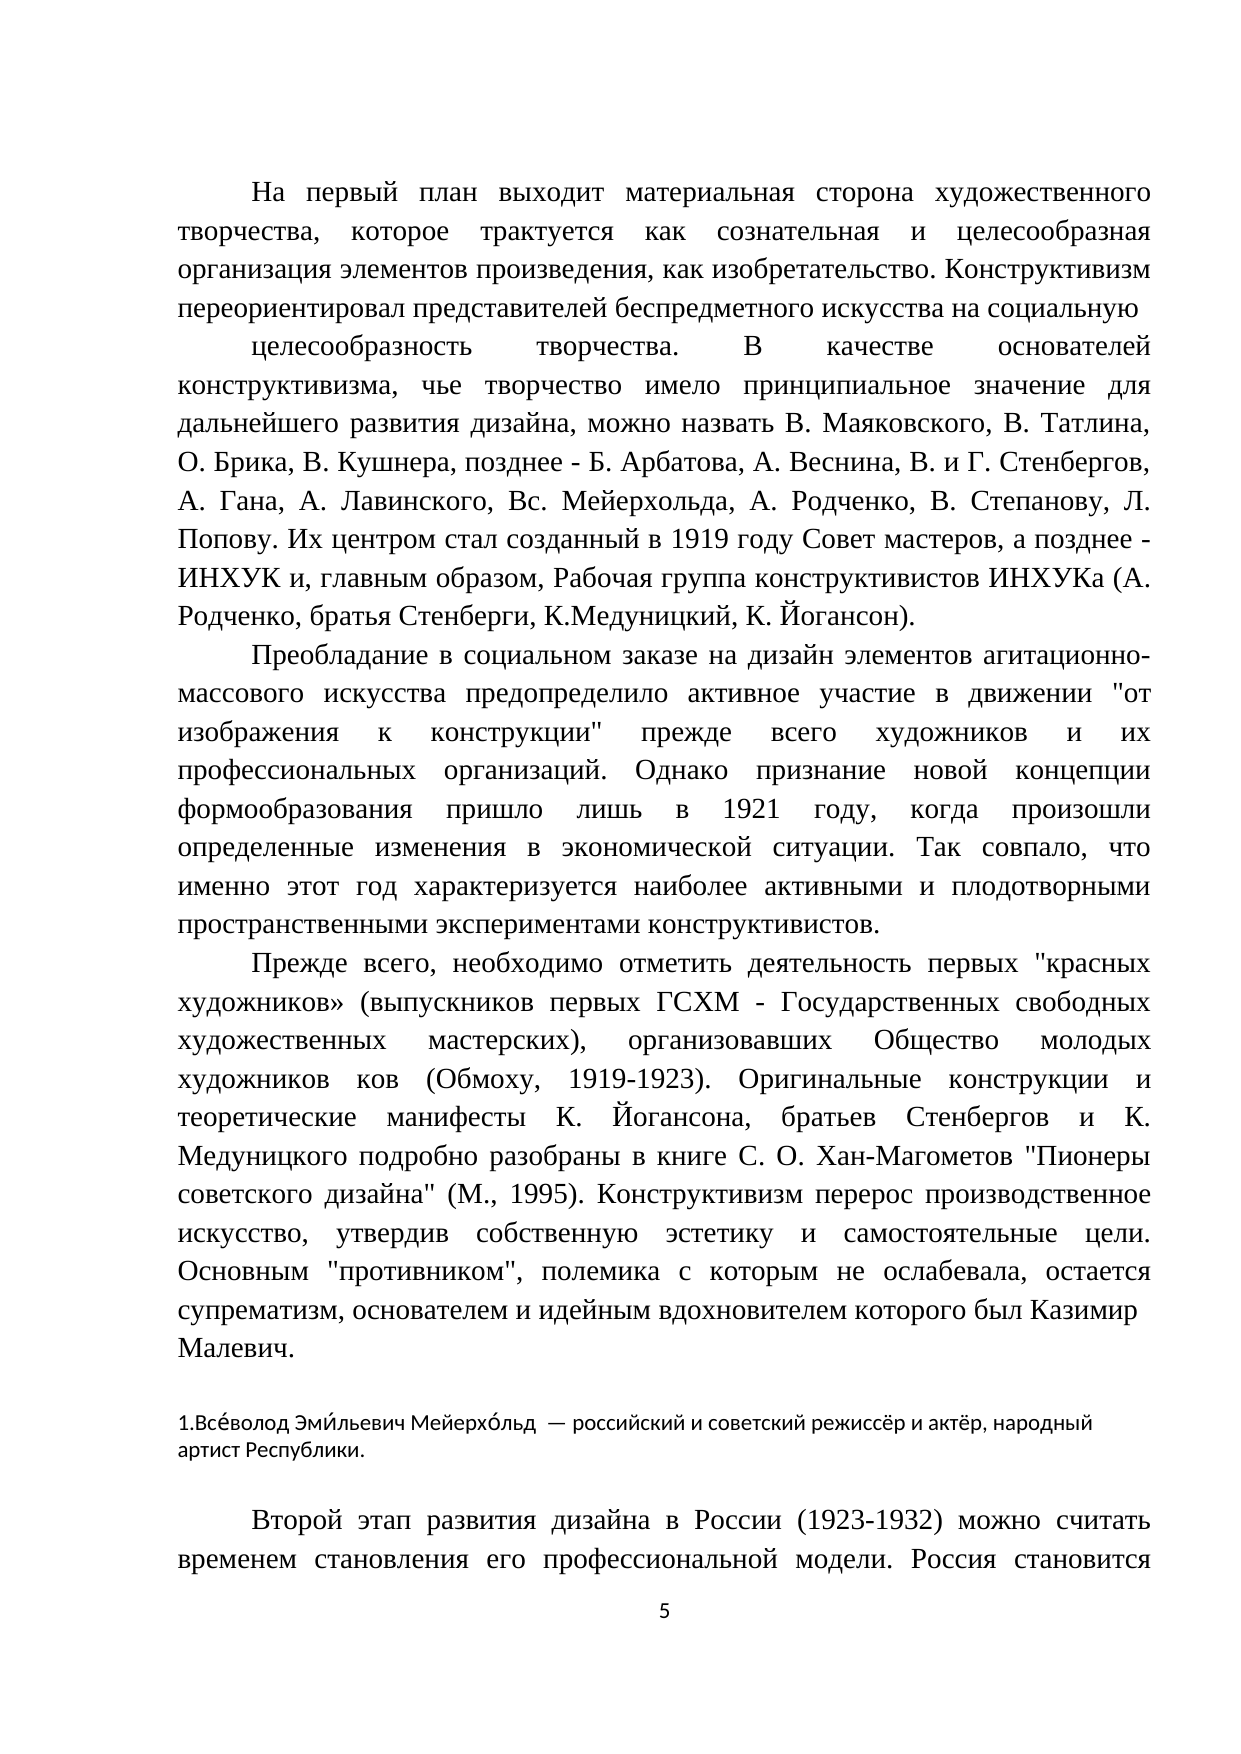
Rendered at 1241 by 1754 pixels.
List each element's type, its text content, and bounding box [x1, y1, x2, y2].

text Hа первый план выходит материальная сторона художественного творчества, которое трактуется как сознательная и целесообразная организация элементов произведения, как изобретательство. Конструктивизм переориентировал представителей беспредметного искусства на социальную [177, 174, 1152, 323]
text 1.Все́волод Эми́льевич Мейерхо́льд — российский и советский режиссёр и актёр, народный артист Республики. [177, 1408, 1152, 1464]
text Прежде всего, необходимо отметить деятельность первых "красных художников» (выпускников первых ГСХМ - Государственных свободных художественных мастерских), организовавших Общество молодых художников ков (Обмоху, 1919-1923). Оригинальные конструкции и теоретические манифесты К. Йогансона, братьев Стенбергов и К. Медуницкого подробно разобраны в книге С. О. Хан-Магометов "Пионеры советского дизайна" (М., 1995). Конструктивизм перерос производственное искусство, утвердив собственную эстетику и самостоятельные цели. Основным "противником", полемика с которым не ослабевала, остается супрематизм, основателем и идейным вдохновителем которого был Казимир [177, 945, 1152, 1326]
text целесообразность творчества. В качестве основателей конструктивизма, чье творчество имело принципиальное значение для дальнейшего развития дизайна, можно назвать В. Маяковского, В. Татлина, О. Брика, В. Кушнера, позднее - Б. Арбатова, А. Веснина, В. и Г. Стенбергов, А. Гана, А. Лавинского, Вс. Мейерхольда, А. Родченко, В. Степанову, Л. Попову. Их центром стал созданный в 1919 году Совет мастеров, а позднее - ИHХУК и, главным образом, Рабочая группа конструктивистов ИHХУКа (А. Родченко, братья Стенберги, К.Медуницкий, К. Йогансон). [177, 328, 1152, 632]
text Преобладание в социальном заказе на дизайн элементов агитационно-массового искусства предопределило активное участие в движении "от изображения к конструкции" прежде всего художников и их профессиональных организаций. Однако признание новой концепции формообразования пришло лишь в 1921 году, когда произошли определенные изменения в экономической ситуации. Так совпало, что именно этот год характеризуется наиболее активными и плодотворными пространственными экспериментами конструктивистов. [177, 637, 1152, 940]
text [177, 1502, 1152, 1574]
text Малевич. [177, 1331, 1152, 1364]
